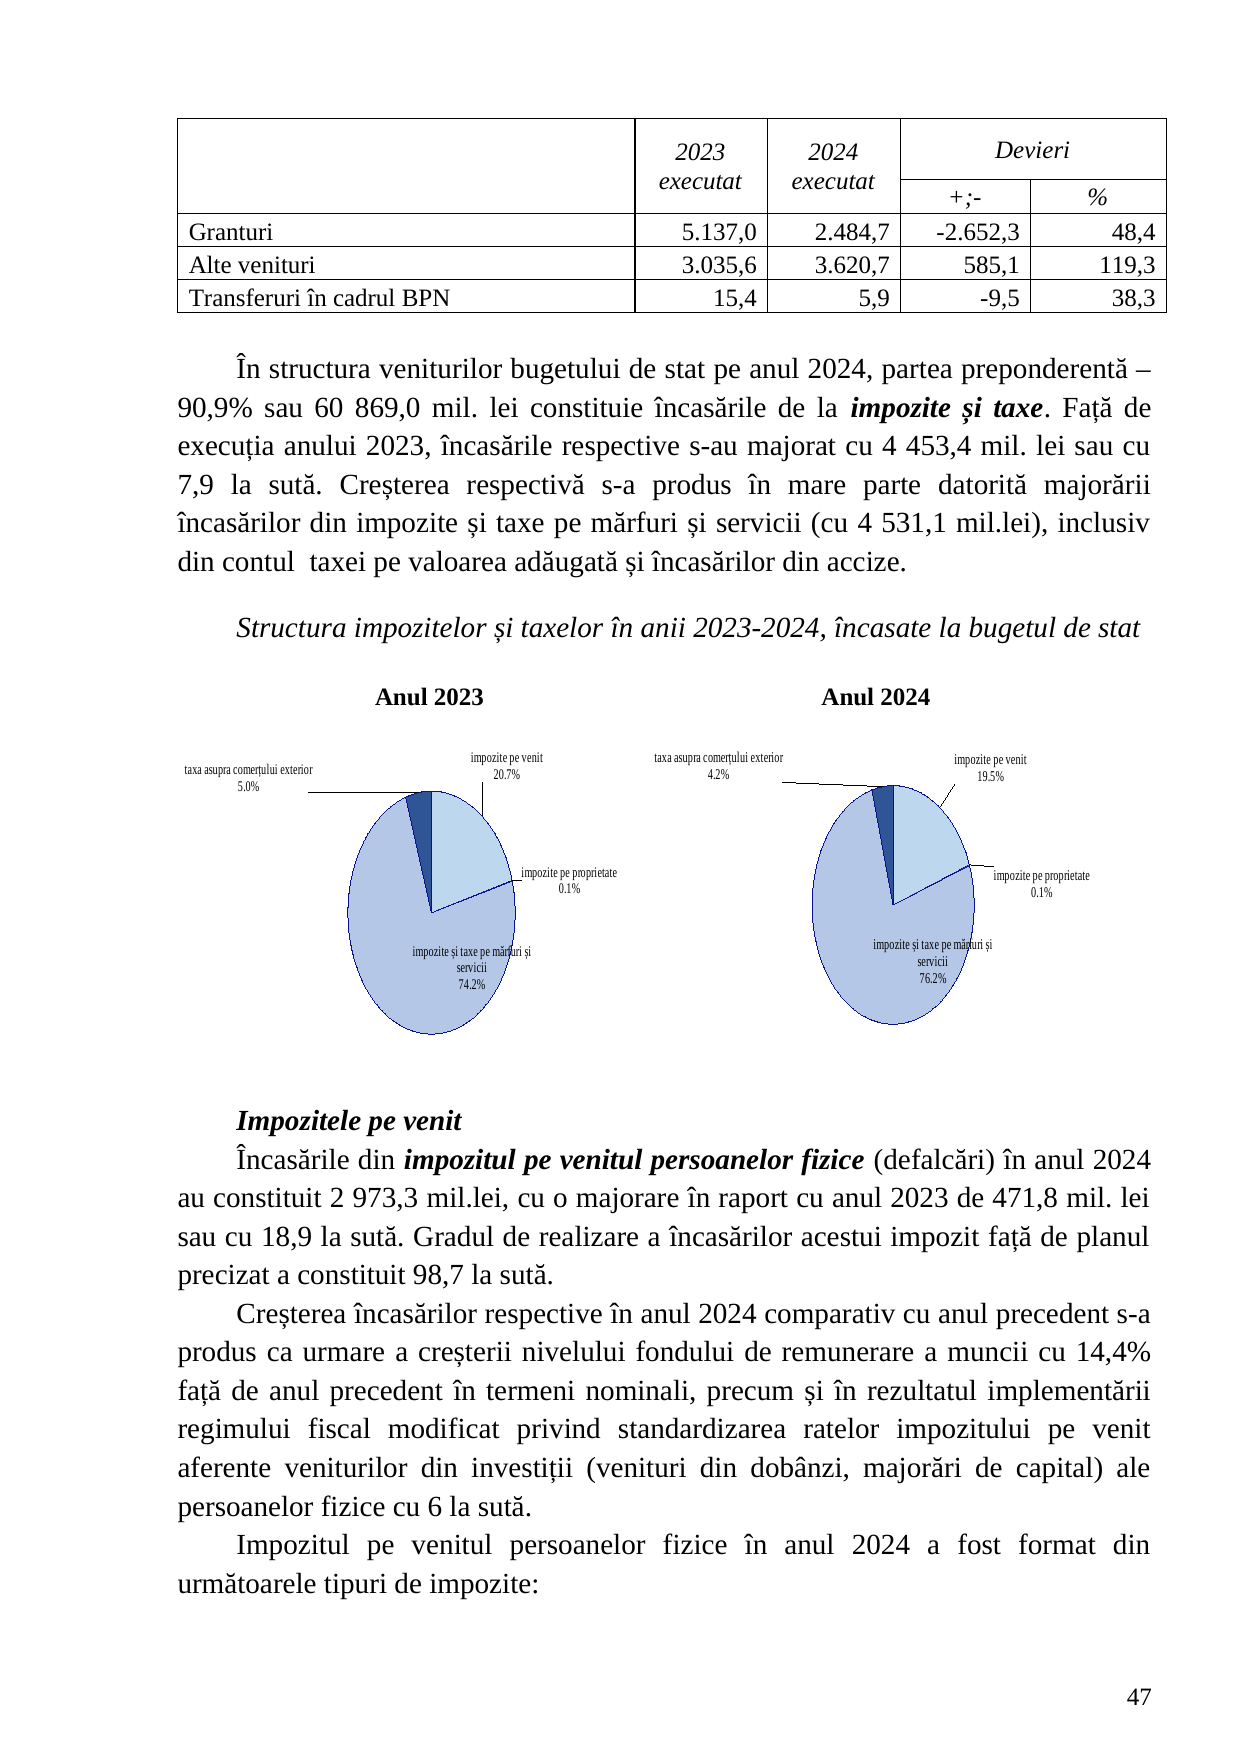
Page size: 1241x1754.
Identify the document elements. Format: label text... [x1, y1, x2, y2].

table_cell Transferuri în cadrul BPN [178, 280, 634, 312]
table_cell Granturi [178, 214, 634, 246]
table_cell 5,9 [768, 280, 900, 312]
table_cell 15,4 [636, 280, 767, 312]
text Creșterea încasărilor respective în anul 2024 comparativ cu anul precedent s-a produs ca urmare a creșterii nivelului fondului de remunerare a muncii cu 14,4% față de anul precedent în termeni nominali, precum și în rezultatul implementării regimului fiscal modificat privind standardizarea ratelor impozitului pe venit aferente veniturilor din investiții (venituri din dobânzi, majorări de capital) ale persoanelor fizice cu 6 la sută. [177, 1296, 1152, 1522]
table_header [178, 119, 634, 212]
table_cell Alte venituri [178, 247, 634, 279]
table_cell 3.035,6 [636, 247, 767, 279]
table_header 2023 executat [636, 119, 767, 212]
table_cell 3.620,7 [768, 247, 900, 279]
table_cell 5.137,0 [636, 214, 767, 246]
table_cell +;- [901, 180, 1030, 212]
table_header Devieri [901, 119, 1166, 179]
table_cell 48,4 [1031, 214, 1166, 246]
table_cell 38,3 [1031, 280, 1166, 312]
table_cell 119,3 [1031, 247, 1166, 279]
text Structura impozitelor și taxelor în anii 2023-2024, încasate la bugetul de stat [177, 610, 1152, 644]
text În structura veniturilor bugetului de stat pe anul 2024, partea preponderentă – 90,9% sau 60 869,0 mil. lei constituie încasările de la impozite și taxe. Față de execuția anului 2023, încasările respective s-au majorat cu 4 453,4 mil. lei sau cu 7,9 la sută. Creșterea respectivă s-a produs în mare parte datorită majorării încasărilor din impozite și taxe pe mărfuri și servicii (cu 4 531,1 mil.lei), inclusiv din contul taxei pe valoarea adăugată și încasărilor din accize. [177, 351, 1152, 578]
table_cell -2.652,3 [901, 214, 1030, 246]
table_cell % [1031, 180, 1166, 212]
text Impozitele pe venit [177, 1103, 1152, 1137]
text Impozitul pe venitul persoanelor fizice în anul 2024 a fost format din următoarele tipuri de impozite: [177, 1527, 1152, 1599]
text Încasările din impozitul pe venitul persoanelor fizice (defalcări) în anul 2024 au constituit 2 973,3 mil.lei, cu o majorare în raport cu anul 2023 de 471,8 mil. lei sau cu 18,9 la sută. Gradul de realizare a încasărilor acestui impozit față de planul precizat a constituit 98,7 la sută. [177, 1142, 1152, 1291]
text Anul 2023 Anul 2024 [177, 682, 1152, 710]
table_cell 585,1 [901, 247, 1030, 279]
table_cell -9,5 [901, 280, 1030, 312]
table_header 2024 executat [768, 119, 900, 212]
table_cell 2.484,7 [768, 214, 900, 246]
